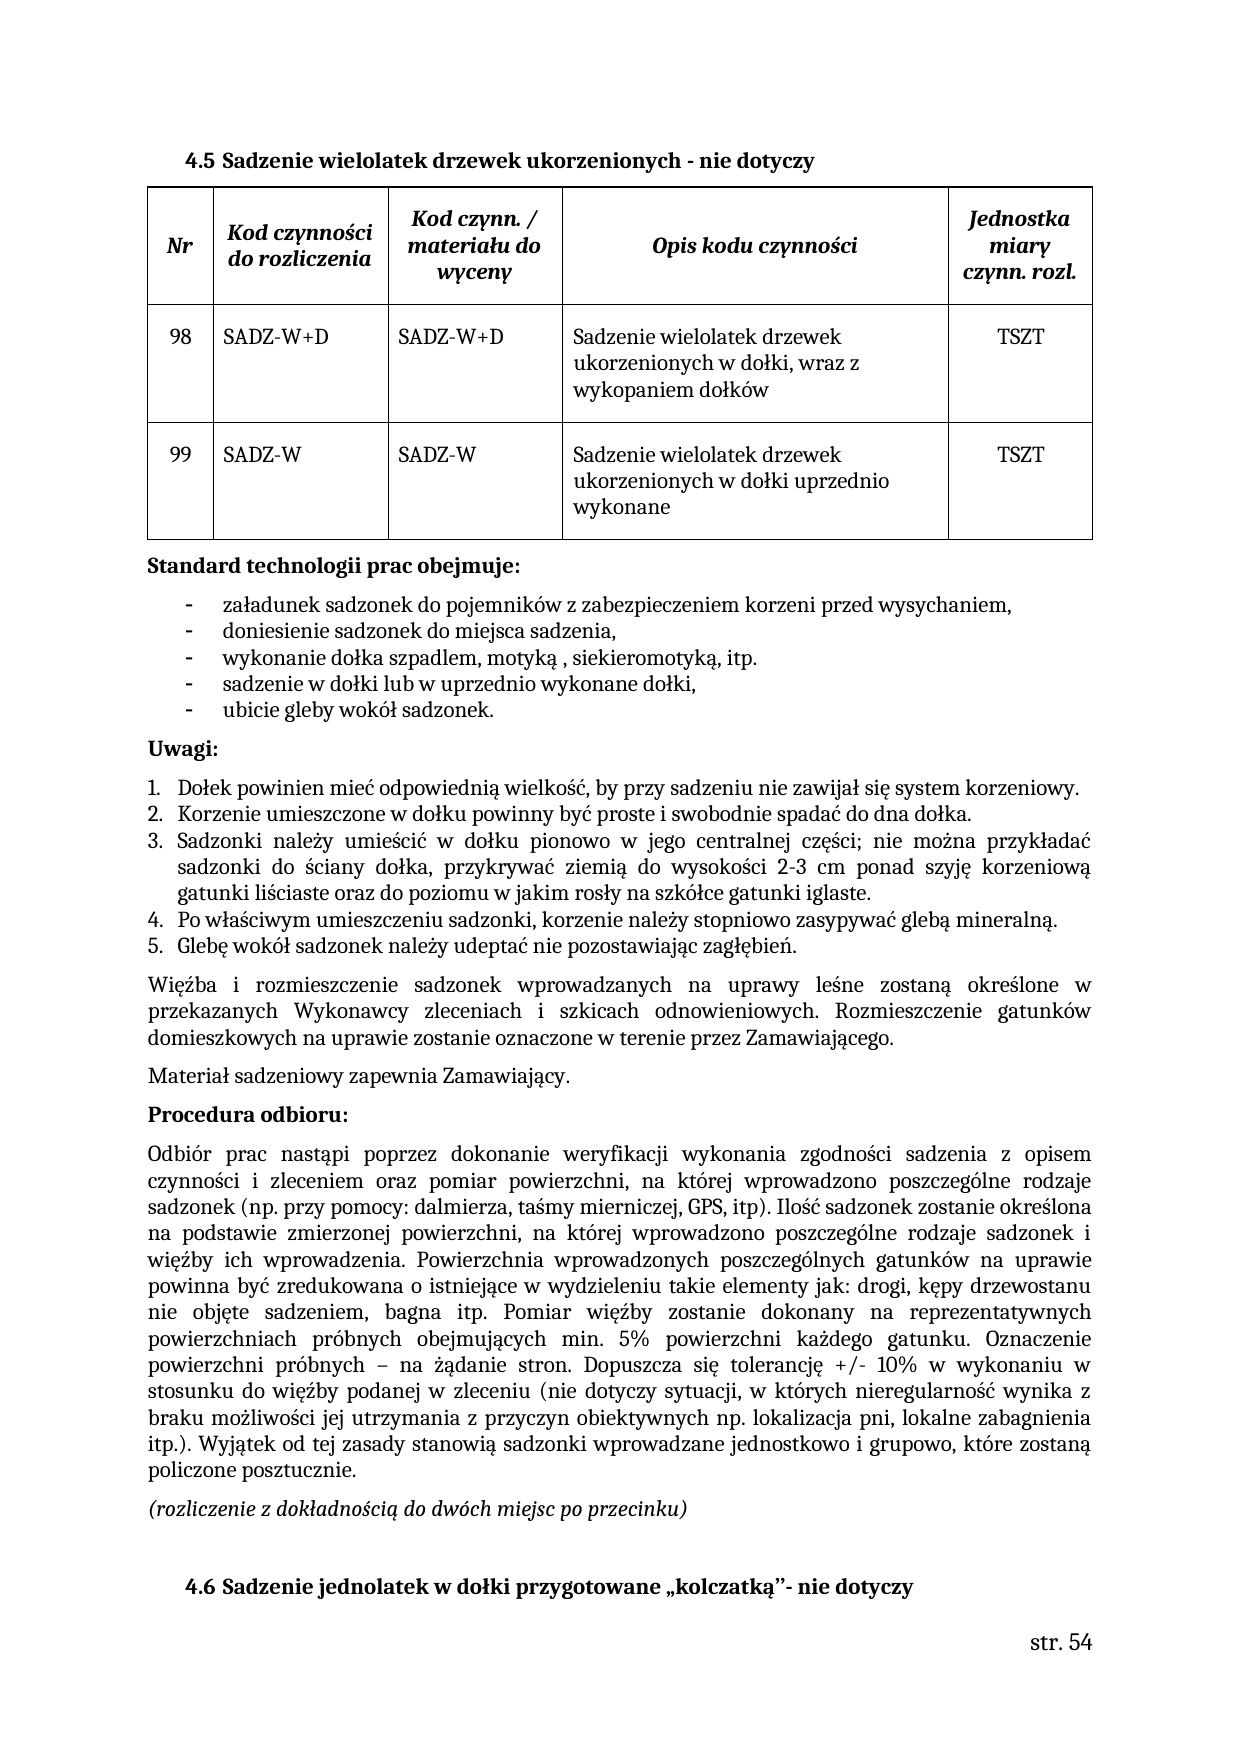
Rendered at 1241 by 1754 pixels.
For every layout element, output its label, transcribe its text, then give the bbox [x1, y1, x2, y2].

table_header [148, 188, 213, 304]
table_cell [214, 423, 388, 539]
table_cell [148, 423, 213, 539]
list ubicie gleby wokół sadzonek. [185, 697, 1093, 723]
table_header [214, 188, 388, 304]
text Więźba i rozmieszczenie sadzonek wprowadzanych na uprawy leśne zostaną określone w przekazanych Wykonawcy zleceniach i szkicach odnowieniowych. Rozmieszczenie gatunków domieszkowych na uprawie zostanie oznaczone w terenie przez Zamawiającego. [148, 972, 1093, 1051]
list sadzenie w dołki lub w uprzednio wykonane dołki, [185, 671, 1093, 697]
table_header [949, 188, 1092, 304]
list załadunek sadzonek do pojemników z zabezpieczeniem korzeni przed wysychaniem, [185, 592, 1093, 618]
list Dołek powinien mieć odpowiednią wielkość, by przy sadzeniu nie zawijał się system korzeniowy. [148, 775, 1093, 801]
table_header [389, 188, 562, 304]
list Glebę wokół sadzonek należy udeptać nie pozostawiając zagłębień. [148, 933, 1093, 959]
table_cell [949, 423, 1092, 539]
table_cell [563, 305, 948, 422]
list Sadzenie jednolatek w dołki przygotowane „kolczatką’’- nie dotyczy [185, 1574, 1093, 1600]
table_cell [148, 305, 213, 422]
text Materiał sadzeniowy zapewnia Zamawiający. [148, 1063, 1093, 1090]
list doniesienie sadzonek do miejsca sadzenia, [185, 618, 1093, 644]
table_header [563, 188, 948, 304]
list Po właściwym umieszczeniu sadzonki, korzenie należy stopniowo zasypywać glebą mineralną. [148, 907, 1093, 933]
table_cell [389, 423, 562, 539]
list wykonanie dołka szpadlem, motyką , siekieromotyką, itp. [185, 644, 1093, 671]
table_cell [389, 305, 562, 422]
list Sadzonki należy umieścić w dołku pionowo w jego centralnej części; nie można przykładać sadzonki do ściany dołka, przykrywać ziemią do wysokości 2-3 cm ponad szyję korzeniową gatunki liściaste oraz do poziomu w jakim rosły na szkółce gatunki iglaste. [148, 827, 1093, 907]
text Uwagi: [148, 736, 1093, 762]
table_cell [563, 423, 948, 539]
list Sadzenie wielolatek drzewek ukorzenionych - nie dotyczy [185, 148, 1093, 174]
text (rozliczenie z dokładnością do dwóch miejsc po przecinku) [148, 1496, 1093, 1522]
text Procedura odbioru: [148, 1102, 1093, 1128]
text Standard technologii prac obejmuje: [148, 553, 1093, 579]
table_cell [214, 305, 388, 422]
text Odbiór prac nastąpi poprzez dokonanie weryfikacji wykonania zgodności sadzenia z opisem czynności i zleceniem oraz pomiar powierzchni, na której wprowadzono poszczególne rodzaje sadzonek (np. przy pomocy: dalmierza, taśmy mierniczej, GPS, itp). Ilość sadzonek zostanie określona na podstawie zmierzonej powierzchni, na której wprowadzono poszczególne rodzaje sadzonek i więźby ich wprowadzenia. Powierzchnia wprowadzonych poszczególnych gatunków na uprawie powinna być zredukowana o istniejące w wydzieleniu takie elementy jak: drogi, kępy drzewostanu nie objęte sadzeniem, bagna itp. Pomiar więźby zostanie dokonany na reprezentatywnych powierzchniach próbnych obejmujących min. 5% powierzchni każdego gatunku. Oznaczenie powierzchni próbnych – na żądanie stron. Dopuszcza się tolerancję +/- 10% w wykonaniu w stosunku do więźby podanej w zleceniu (nie dotyczy sytuacji, w których nieregularność wynika z braku możliwości jej utrzymania z przyczyn obiektywnych np. lokalizacja pni, lokalne zabagnienia itp.). Wyjątek od tej zasady stanowią sadzonki wprowadzane jednostkowo i grupowo, które zostaną policzone posztucznie. [148, 1141, 1093, 1484]
list Korzenie umieszczone w dołku powinny być proste i swobodnie spadać do dna dołka. [148, 801, 1093, 827]
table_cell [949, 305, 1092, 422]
